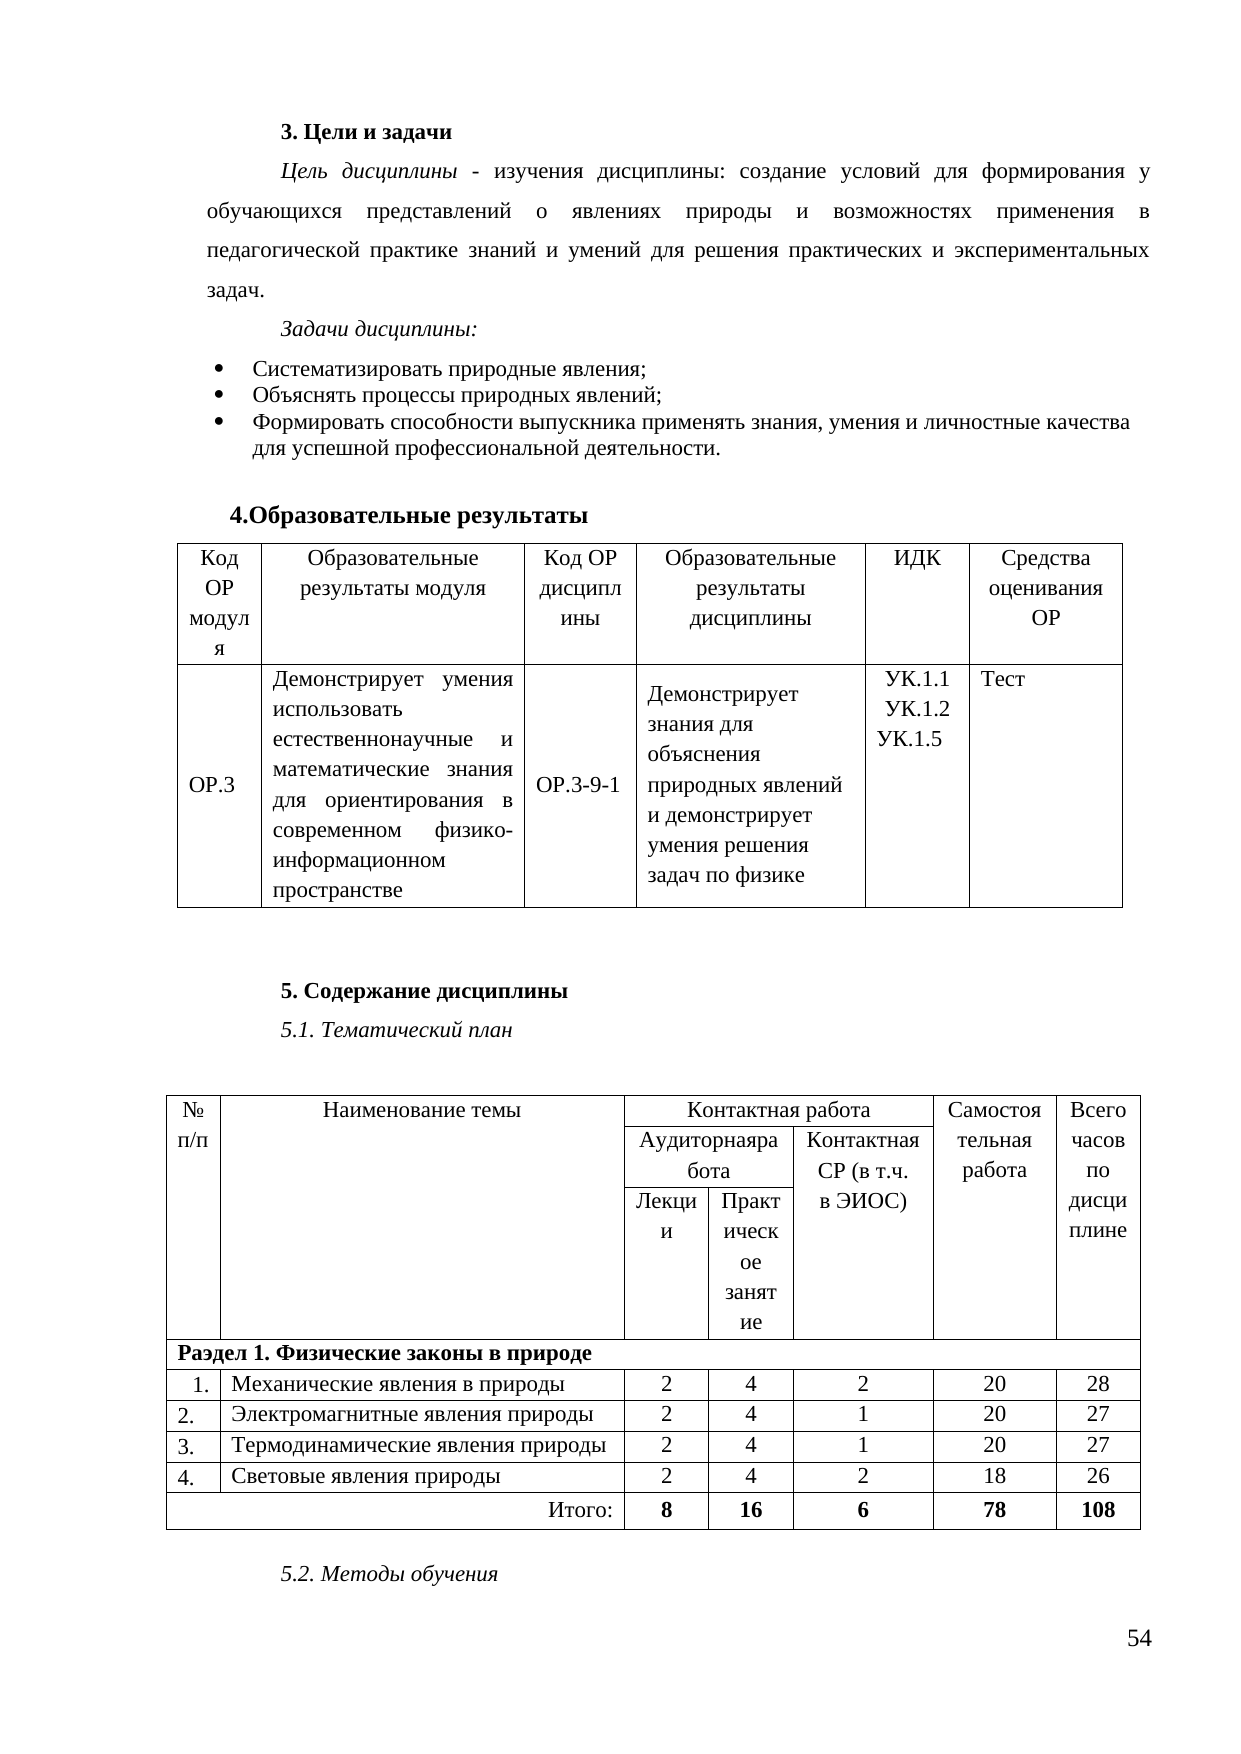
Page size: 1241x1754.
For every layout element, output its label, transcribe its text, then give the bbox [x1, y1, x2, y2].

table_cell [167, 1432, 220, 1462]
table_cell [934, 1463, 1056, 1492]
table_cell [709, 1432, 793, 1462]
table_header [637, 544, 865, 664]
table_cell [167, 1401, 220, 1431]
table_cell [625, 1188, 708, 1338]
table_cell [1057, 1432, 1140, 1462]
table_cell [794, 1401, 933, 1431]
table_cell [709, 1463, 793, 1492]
text Цель дисциплины - изучения дисциплины: создание условий для формирования у обучающихся представлений о явлениях природы и возможностях применения в педагогической практике знаний и умений для решения практических и экспериментальных задач. [207, 158, 1152, 302]
text 3. Цели и задачи [207, 118, 1152, 144]
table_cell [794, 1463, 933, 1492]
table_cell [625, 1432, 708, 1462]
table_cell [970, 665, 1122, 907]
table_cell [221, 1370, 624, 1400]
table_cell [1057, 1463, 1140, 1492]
text Задачи дисциплины: [207, 316, 1152, 342]
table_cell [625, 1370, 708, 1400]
list 4.Образовательные результаты [229, 500, 1152, 529]
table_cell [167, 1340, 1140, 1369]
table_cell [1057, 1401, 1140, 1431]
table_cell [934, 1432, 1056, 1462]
list Объяснять процессы природных явлений; [215, 381, 1152, 408]
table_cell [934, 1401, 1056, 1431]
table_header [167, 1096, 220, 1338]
list Систематизировать природные явления; [215, 355, 1152, 381]
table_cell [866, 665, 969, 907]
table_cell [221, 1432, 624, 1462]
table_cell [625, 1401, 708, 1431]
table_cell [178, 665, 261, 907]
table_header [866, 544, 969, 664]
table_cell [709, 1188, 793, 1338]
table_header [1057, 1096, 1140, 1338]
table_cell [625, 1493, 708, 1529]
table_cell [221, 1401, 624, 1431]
list Формировать способности выпускника применять знания, умения и личностные качества для успешной профессиональной деятельности. [215, 408, 1152, 460]
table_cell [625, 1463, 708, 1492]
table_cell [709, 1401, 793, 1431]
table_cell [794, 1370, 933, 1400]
text 5.1. Тематический план [207, 1016, 1152, 1043]
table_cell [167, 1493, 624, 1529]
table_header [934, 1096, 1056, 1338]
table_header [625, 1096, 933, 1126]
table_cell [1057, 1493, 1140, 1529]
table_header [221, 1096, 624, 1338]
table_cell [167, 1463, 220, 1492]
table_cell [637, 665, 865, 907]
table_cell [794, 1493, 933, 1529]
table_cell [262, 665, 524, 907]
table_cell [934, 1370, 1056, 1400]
text 5. Содержание дисциплины [207, 977, 1152, 1003]
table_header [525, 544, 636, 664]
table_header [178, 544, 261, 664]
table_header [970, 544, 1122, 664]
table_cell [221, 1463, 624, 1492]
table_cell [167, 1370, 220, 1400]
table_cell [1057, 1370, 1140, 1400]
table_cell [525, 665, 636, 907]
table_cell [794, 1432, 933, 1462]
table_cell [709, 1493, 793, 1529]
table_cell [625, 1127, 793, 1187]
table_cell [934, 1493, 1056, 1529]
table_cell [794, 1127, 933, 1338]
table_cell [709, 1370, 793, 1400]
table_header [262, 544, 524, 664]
text 5.2. Методы обучения [207, 1560, 1152, 1586]
